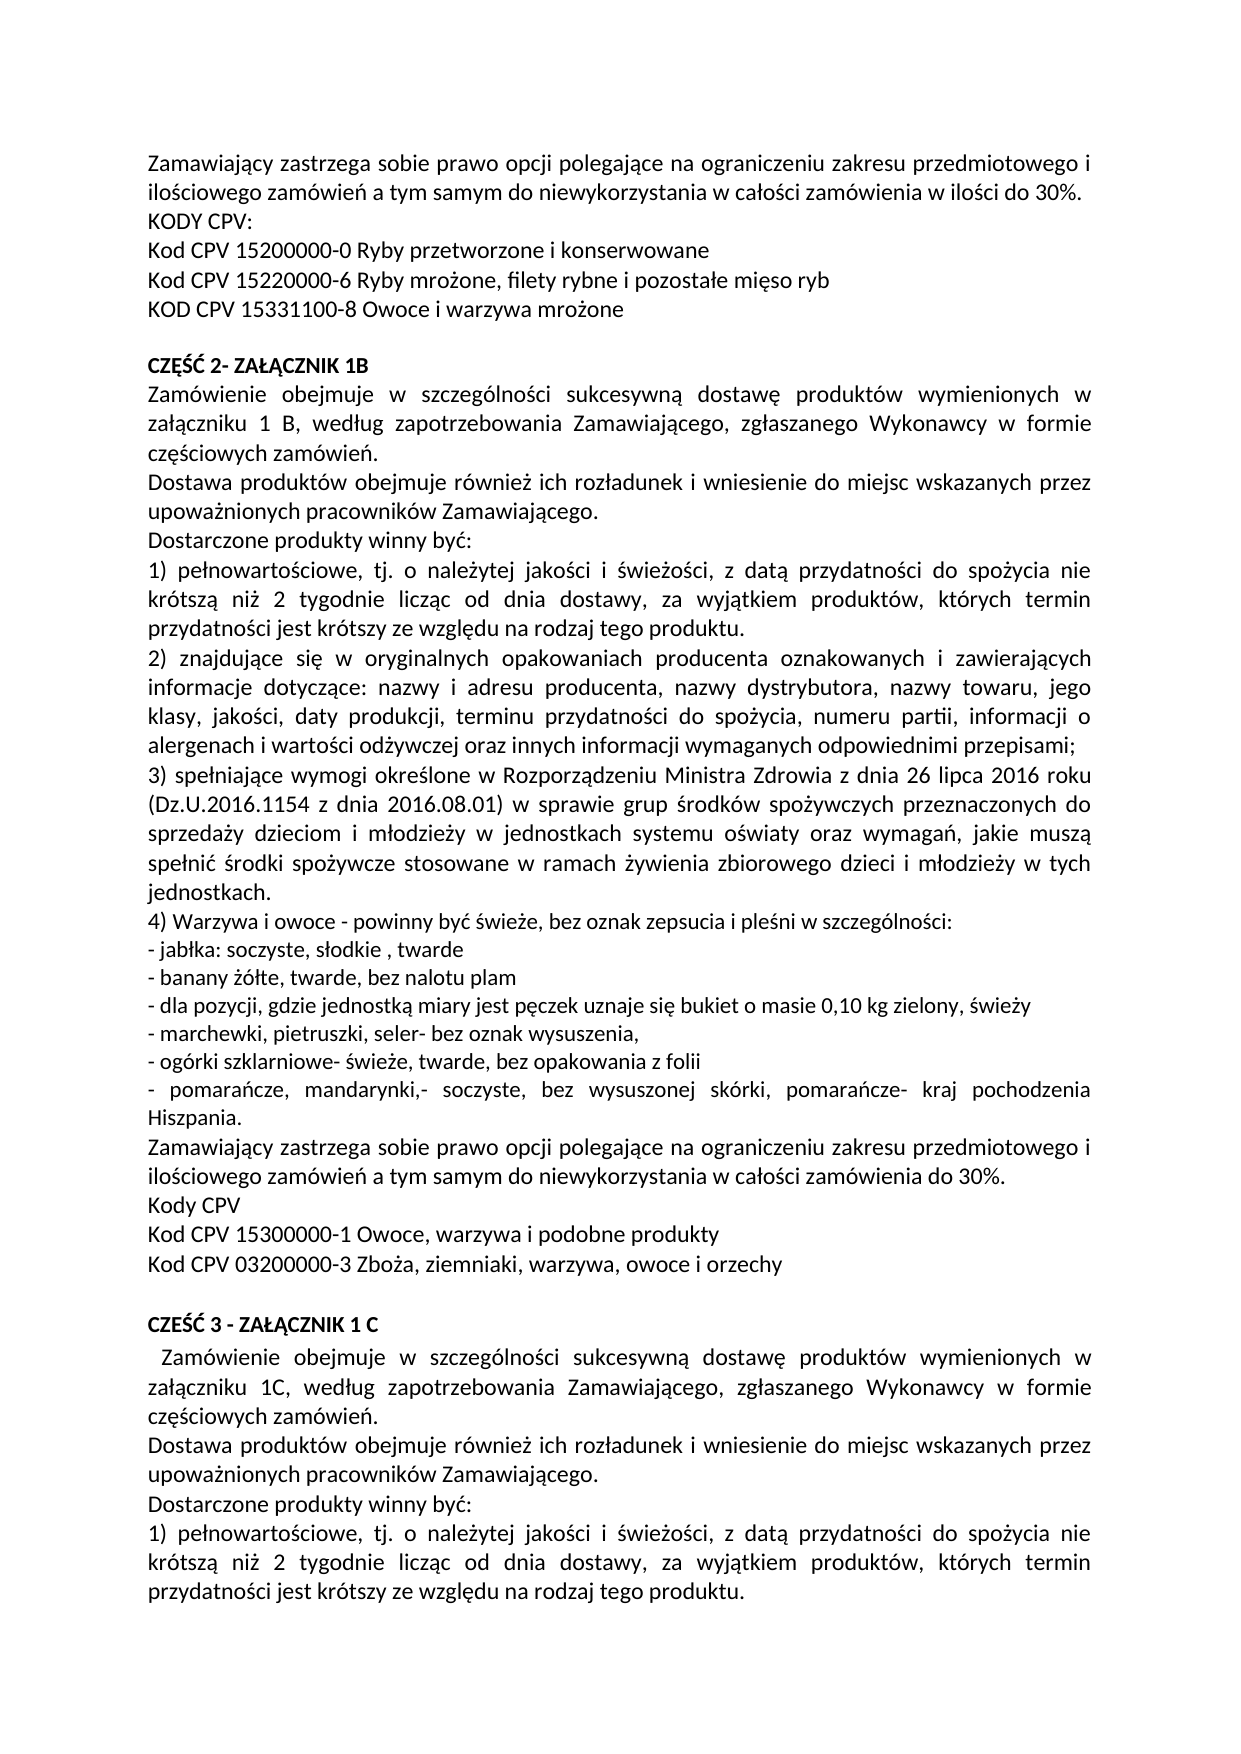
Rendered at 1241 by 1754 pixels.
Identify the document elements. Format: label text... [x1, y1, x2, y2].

text Dostawa produktów obejmuje również ich rozładunek i wniesienie do miejsc wskazanych przez upoważnionych pracowników Zamawiającego. [148, 1430, 1093, 1489]
text Kod CPV 15220000-6 Ryby mrożone, filety rybne i pozostałe mięso ryb [148, 265, 1093, 294]
text CZEŚĆ 3 - ZAŁĄCZNIK 1 C [148, 1310, 1093, 1338]
text Kod CPV 15300000-1 Owoce, warzywa i podobne produkty [148, 1219, 1093, 1249]
text KOD CPV 15331100-8 Owoce i warzywa mrożone [148, 294, 1093, 323]
text Dostarczone produkty winny być: [148, 526, 1093, 555]
text 1) pełnowartościowe, tj. o należytej jakości i świeżości, z datą przydatności do spożycia nie krótszą niż 2 tygodnie licząc od dnia dostawy, za wyjątkiem produktów, których termin przydatności jest krótszy ze względu na rodzaj tego produktu. [148, 1518, 1093, 1606]
text Zamówienie obejmuje w szczególności sukcesywną dostawę produktów wymienionych w załączniku 1C, według zapotrzebowania Zamawiającego, zgłaszanego Wykonawcy w formie częściowych zamówień. [148, 1342, 1093, 1430]
text - banany żółte, twarde, bez nalotu plam [148, 963, 1093, 991]
text CZĘŚĆ 2- ZAŁĄCZNIK 1B [148, 351, 1093, 379]
text Kod CPV 03200000-3 Zboża, ziemniaki, warzywa, owoce i orzechy [148, 1249, 1093, 1278]
text Zamówienie obejmuje w szczególności sukcesywną dostawę produktów wymienionych w załączniku 1 B, według zapotrzebowania Zamawiającego, zgłaszanego Wykonawcy w formie częściowych zamówień. [148, 379, 1093, 467]
text Zamawiający zastrzega sobie prawo opcji polegające na ograniczeniu zakresu przedmiotowego i ilościowego zamówień a tym samym do niewykorzystania w całości zamówienia w ilości do 30%. [148, 148, 1093, 206]
text - dla pozycji, gdzie jednostką miary jest pęczek uznaje się bukiet o masie 0,10 kg zielony, świeży [148, 991, 1093, 1019]
text Zamawiający zastrzega sobie prawo opcji polegające na ograniczeniu zakresu przedmiotowego i ilościowego zamówień a tym samym do niewykorzystania w całości zamówienia do 30%. [148, 1132, 1093, 1190]
text 3) spełniające wymogi określone w Rozporządzeniu Ministra Zdrowia z dnia 26 lipca 2016 roku (Dz.U.2016.1154 z dnia 2016.08.01) w sprawie grup środków spożywczych przeznaczonych do sprzedaży dzieciom i młodzieży w jednostkach systemu oświaty oraz wymagań, jakie muszą spełnić środki spożywcze stosowane w ramach żywienia zbiorowego dzieci i młodzieży w tych jednostkach. [148, 760, 1093, 906]
text - pomarańcze, mandarynki,- soczyste, bez wysuszonej skórki, pomarańcze- kraj pochodzenia Hiszpania. [148, 1076, 1093, 1132]
text KODY CPV: [148, 206, 1093, 235]
text - jabłka: soczyste, słodkie , twarde [148, 935, 1093, 963]
text 4) Warzywa i owoce - powinny być świeże, bez oznak zepsucia i pleśni w szczególności: [148, 906, 1093, 935]
text Dostarczone produkty winny być: [148, 1489, 1093, 1518]
text - marchewki, pietruszki, seler- bez oznak wysuszenia, [148, 1019, 1093, 1047]
text Dostawa produktów obejmuje również ich rozładunek i wniesienie do miejsc wskazanych przez upoważnionych pracowników Zamawiającego. [148, 467, 1093, 526]
text - ogórki szklarniowe- świeże, twarde, bez opakowania z folii [148, 1047, 1093, 1076]
text Kody CPV [148, 1190, 1093, 1219]
text Kod CPV 15200000-0 Ryby przetworzone i konserwowane [148, 235, 1093, 265]
text 2) znajdujące się w oryginalnych opakowaniach producenta oznakowanych i zawierających informacje dotyczące: nazwy i adresu producenta, nazwy dystrybutora, nazwy towaru, jego klasy, jakości, daty produkcji, terminu przydatności do spożycia, numeru partii, informacji o alergenach i wartości odżywczej oraz innych informacji wymaganych odpowiednimi przepisami; [148, 643, 1093, 760]
text 1) pełnowartościowe, tj. o należytej jakości i świeżości, z datą przydatności do spożycia nie krótszą niż 2 tygodnie licząc od dnia dostawy, za wyjątkiem produktów, których termin przydatności jest krótszy ze względu na rodzaj tego produktu. [148, 555, 1093, 643]
